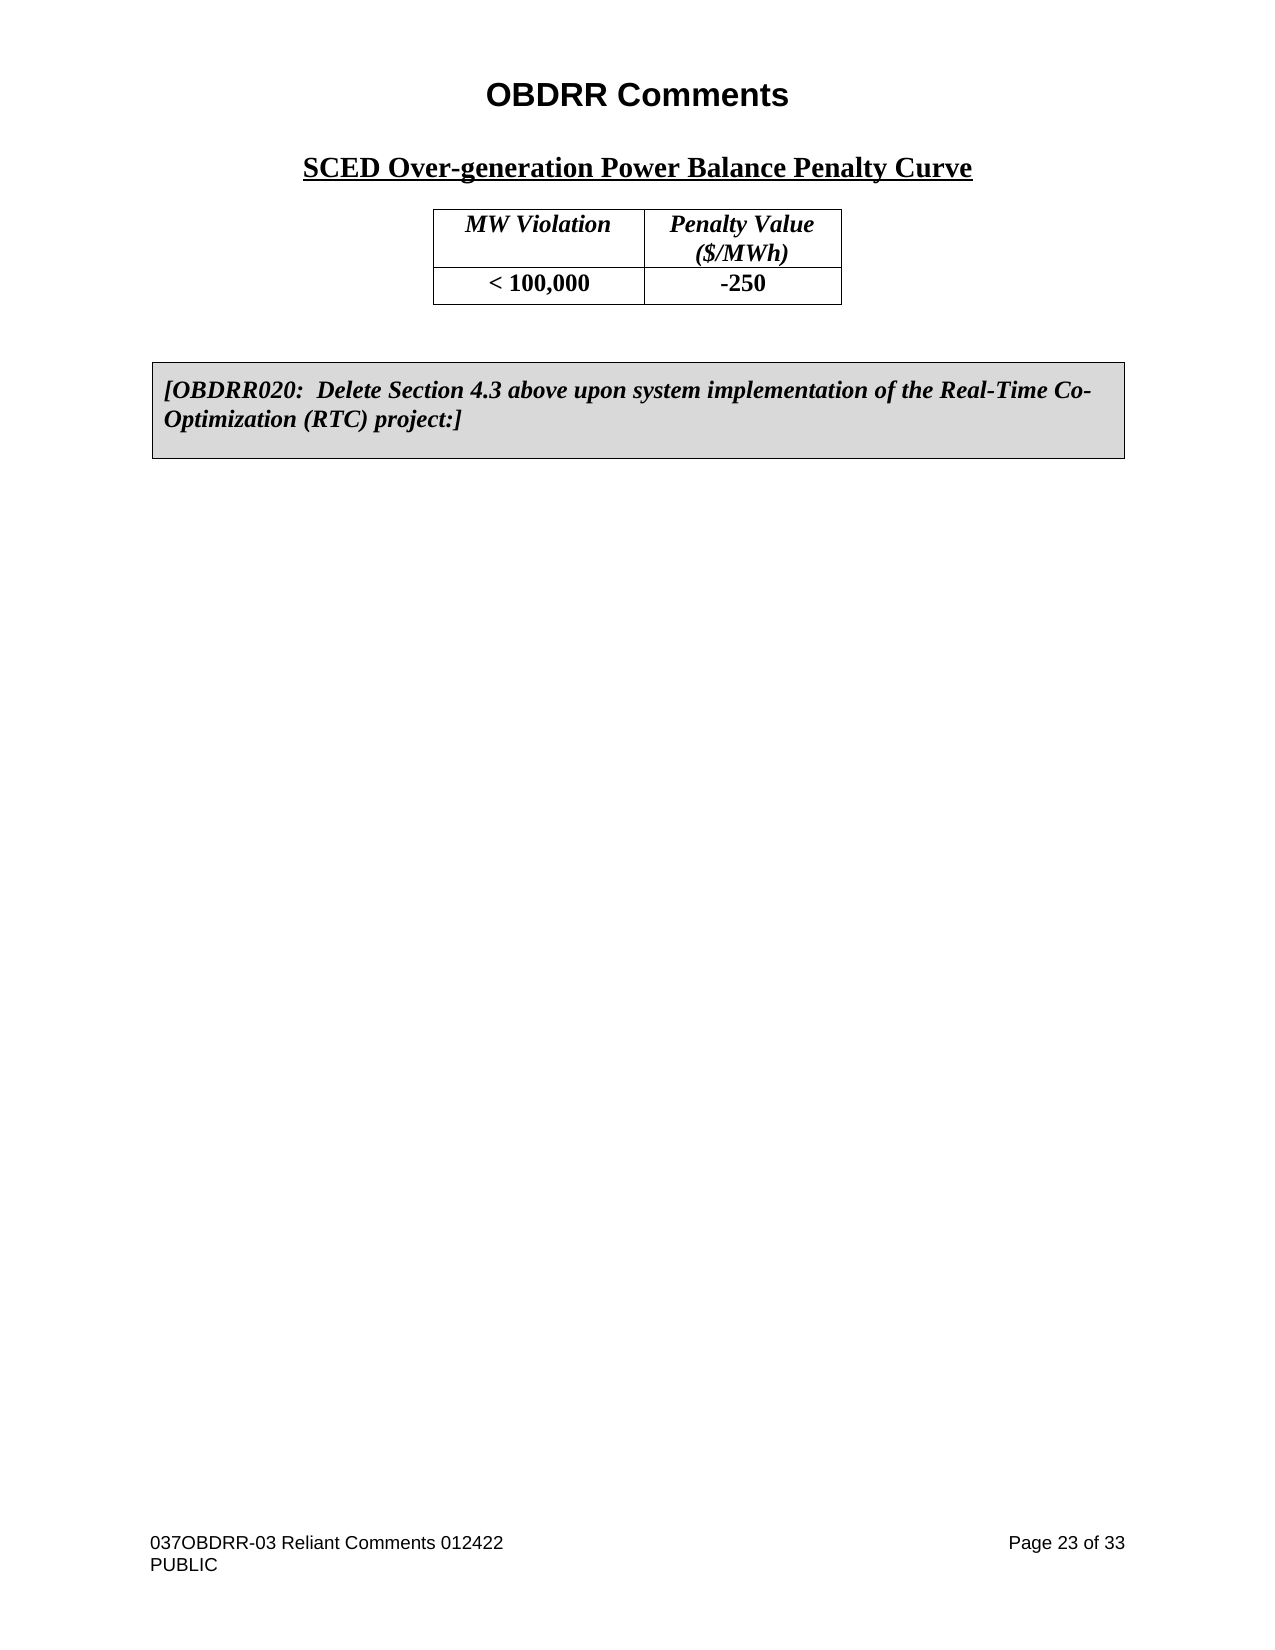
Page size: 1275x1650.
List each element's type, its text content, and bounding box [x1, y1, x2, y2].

table_cell -250 [645, 268, 841, 303]
text SCED Over-generation Power Balance Penalty Curve [150, 150, 1125, 183]
table_header Penalty Value ($/MWh) [645, 210, 841, 267]
table_cell < 100,000 [434, 268, 644, 303]
table_header MW Violation [434, 210, 644, 267]
table_header [OBDRR020: Delete Section 4.3 above upon system implementation of the Real-Time Co-Optimization (RTC) project:] [153, 363, 1124, 458]
